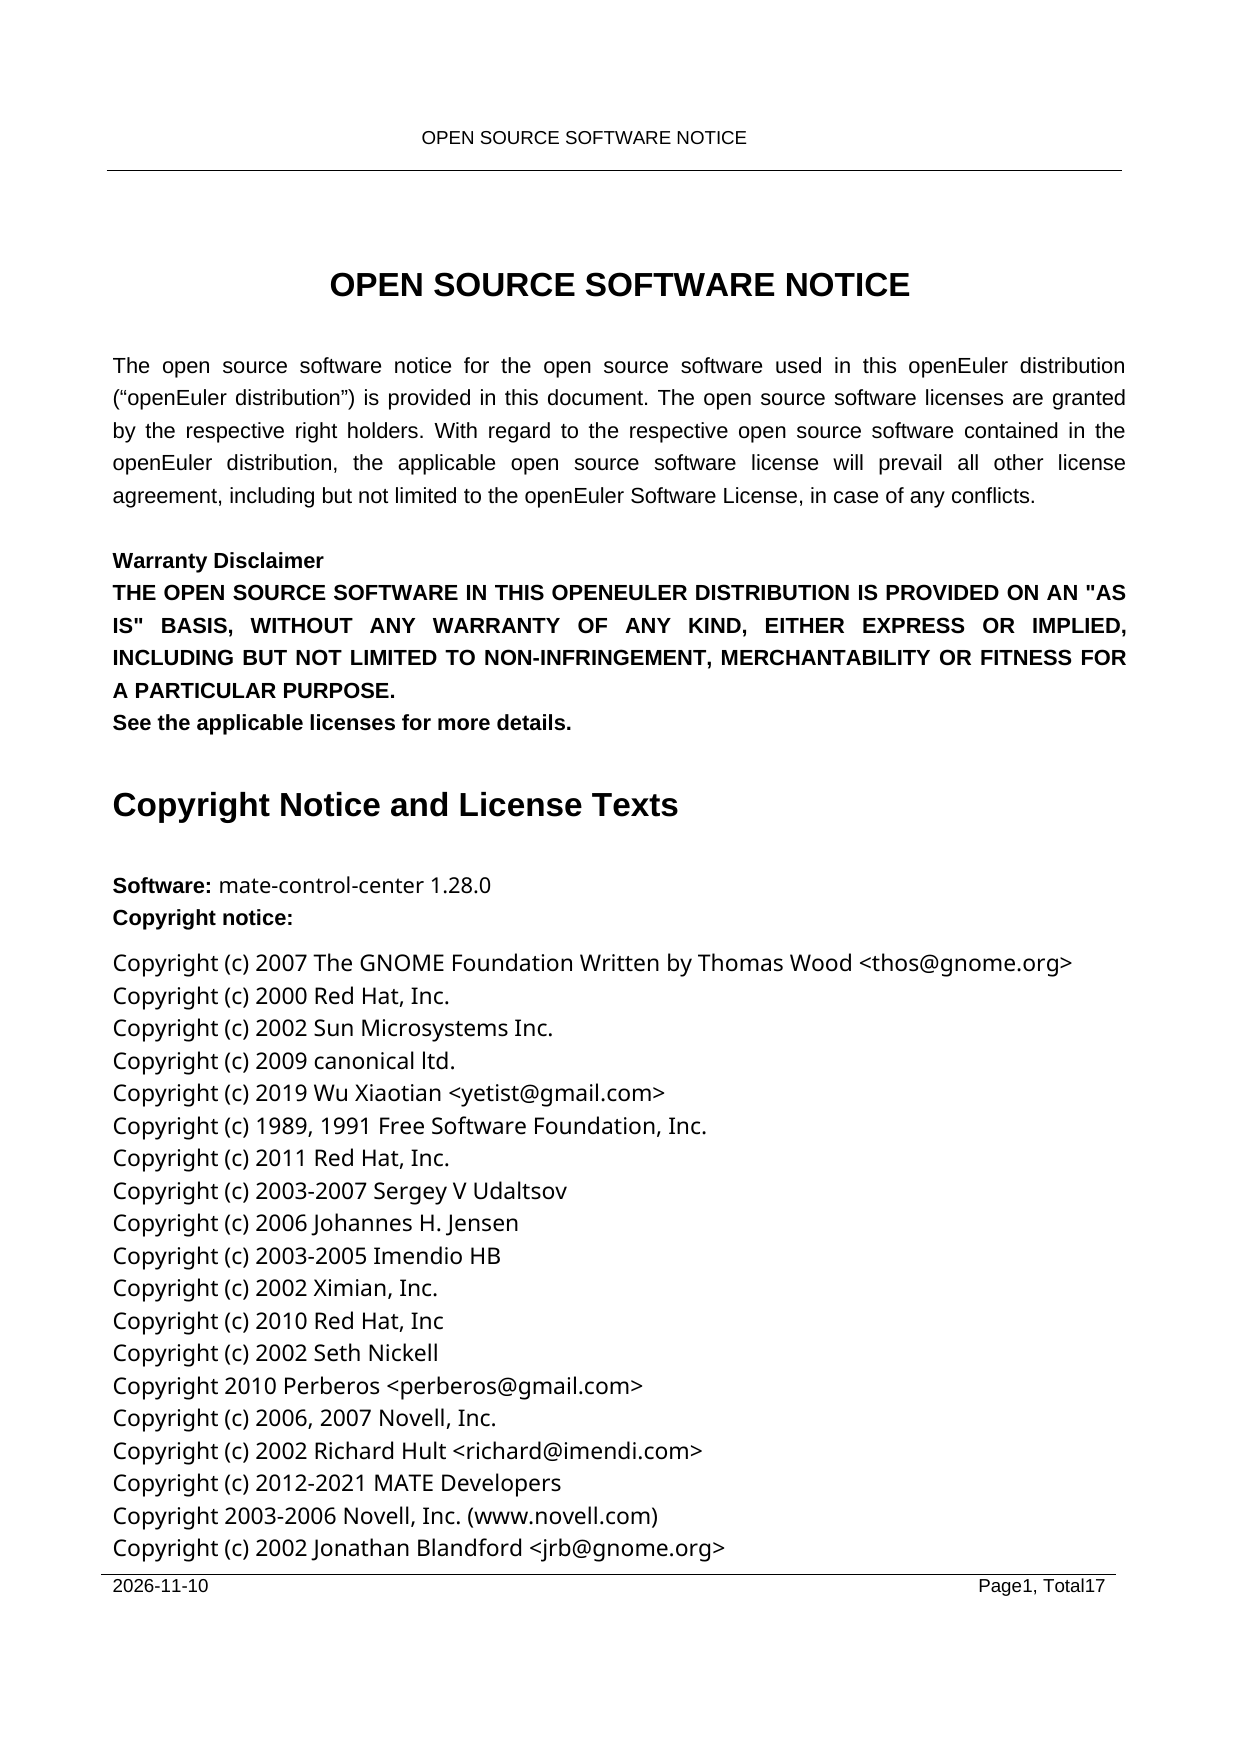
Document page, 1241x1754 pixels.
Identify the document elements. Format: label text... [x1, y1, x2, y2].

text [112, 947, 1128, 1564]
text Copyright Notice and License Texts [112, 771, 1128, 836]
text Warranty Disclaimer [112, 544, 1128, 576]
title Software: mate-control-center 1.28.0 [112, 869, 1128, 901]
text OPEN SOURCE SOFTWARE NOTICE [112, 251, 1128, 316]
text THE OPEN SOURCE SOFTWARE IN THIS OPENEULER DISTRIBUTION IS PROVIDED ON AN "AS IS" BASIS, WITHOUT ANY WARRANTY OF ANY KIND, EITHER EXPRESS OR IMPLIED, INCLUDING BUT NOT LIMITED TO NON-INFRINGEMENT, MERCHANTABILITY OR FITNESS FOR A PARTICULAR PURPOSE. See the applicable licenses for more details. [112, 576, 1128, 739]
text Copyright notice: [112, 901, 1128, 934]
text The open source software notice for the open source software used in this openEuler distribution (“openEuler distribution”) is provided in this document. The open source software licenses are granted by the respective right holders. With regard to the respective open source software contained in the openEuler distribution, the applicable open source software license will prevail all other license agreement, including but not limited to the openEuler Software License, in case of any conflicts. [112, 349, 1128, 511]
